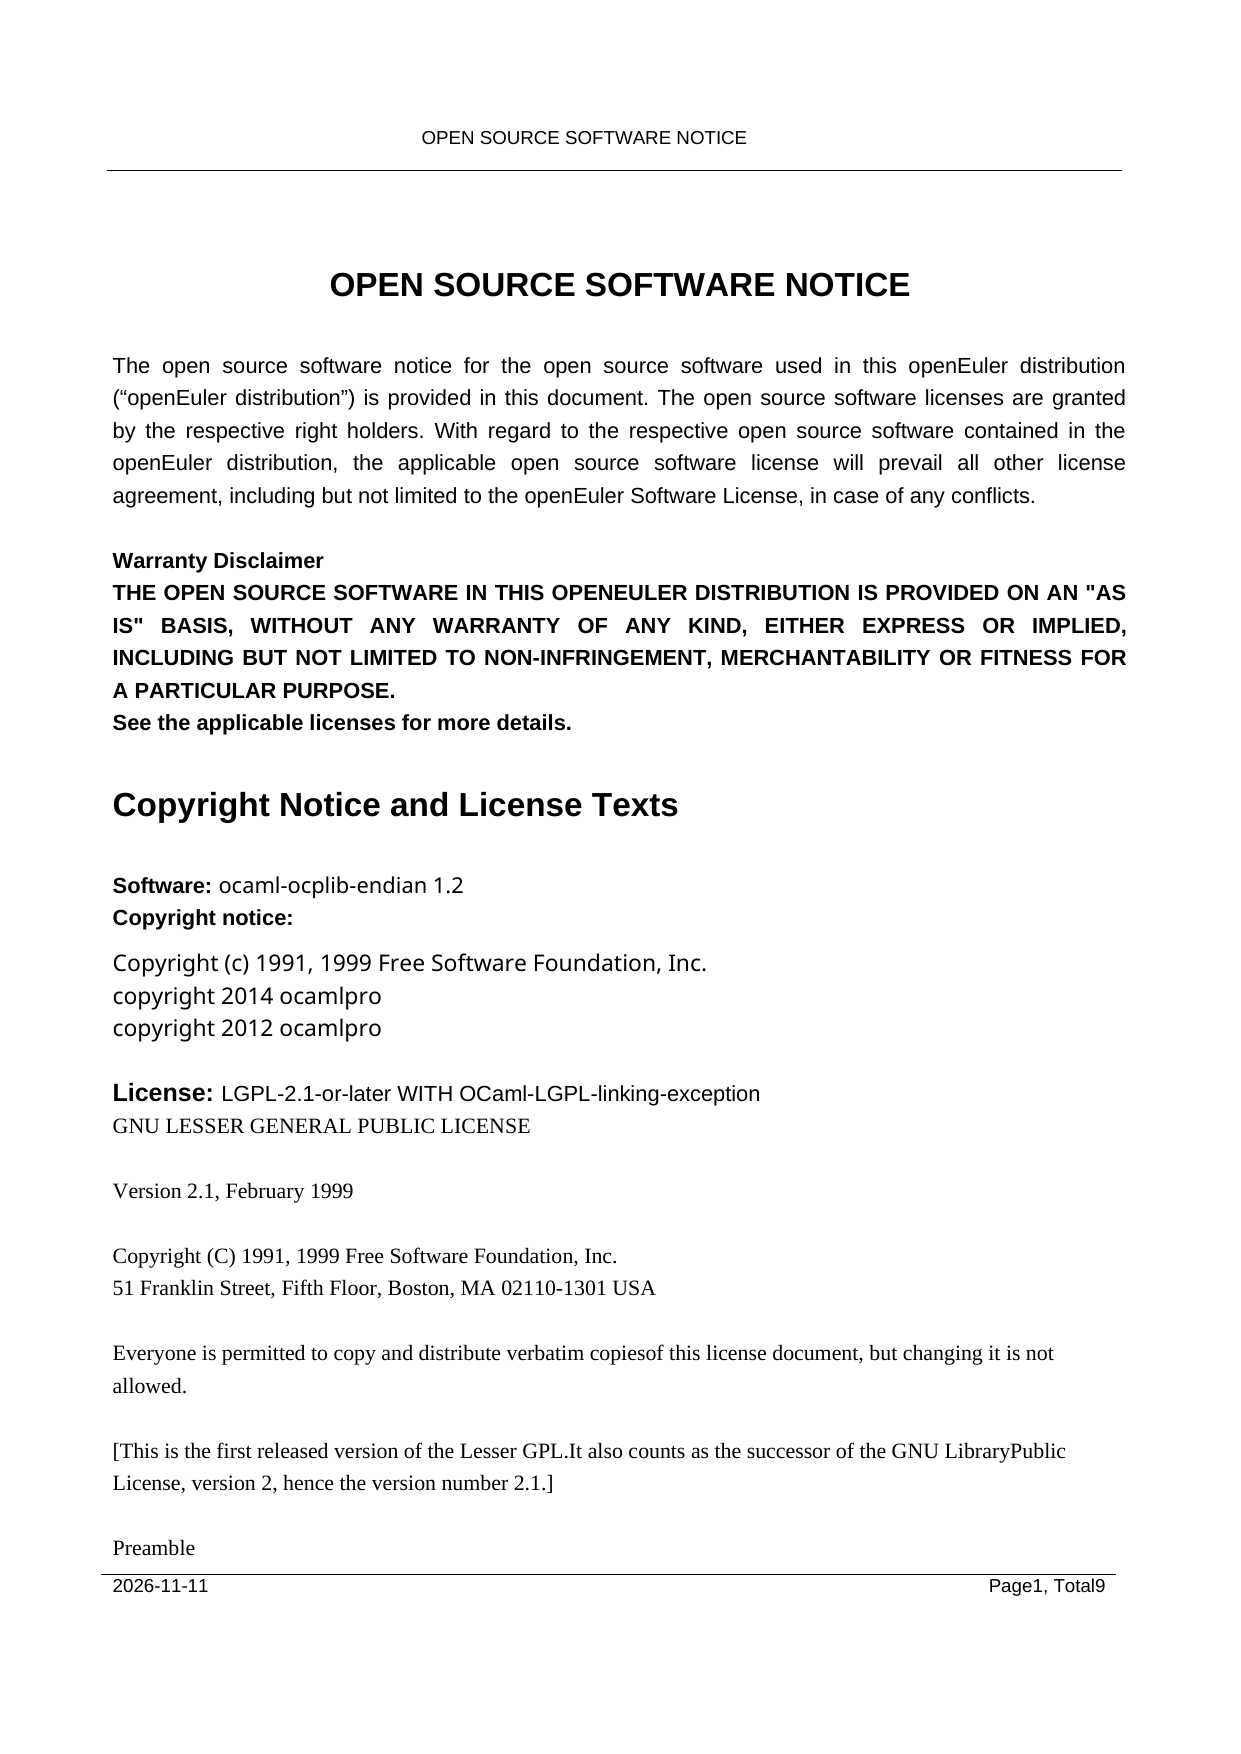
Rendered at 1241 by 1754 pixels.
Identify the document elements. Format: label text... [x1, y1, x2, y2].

text GNU LESSER GENERAL PUBLIC LICENSE [112, 1109, 1128, 1142]
text 51 Franklin Street, Fifth Floor, Boston, MA 02110-1301 USA [112, 1272, 1128, 1304]
text Everyone is permitted to copy and distribute verbatim copiesof this license document, but changing it is not allowed. [112, 1337, 1128, 1402]
title Software: ocaml-ocplib-endian 1.2 [112, 869, 1128, 901]
text Warranty Disclaimer [112, 544, 1128, 576]
text Copyright notice: [112, 901, 1128, 934]
text The open source software notice for the open source software used in this openEuler distribution (“openEuler distribution”) is provided in this document. The open source software licenses are granted by the respective right holders. With regard to the respective open source software contained in the openEuler distribution, the applicable open source software license will prevail all other license agreement, including but not limited to the openEuler Software License, in case of any conflicts. [112, 349, 1128, 511]
text Preamble [112, 1532, 1128, 1564]
text Copyright Notice and License Texts [112, 771, 1128, 836]
text License: LGPL-2.1-or-later WITH OCaml-LGPL-linking-exception [112, 1077, 1128, 1109]
text Copyright (C) 1991, 1999 Free Software Foundation, Inc. [112, 1239, 1128, 1272]
text [This is the first released version of the Lesser GPL.It also counts as the successor of the GNU LibraryPublic License, version 2, hence the version number 2.1.] [112, 1434, 1128, 1499]
text Copyright (c) 1991, 1999 Free Software Foundation, Inc. copyright 2014 ocamlpro copyright 2012 ocamlpro [112, 947, 1128, 1077]
text Version 2.1, February 1999 [112, 1174, 1128, 1207]
text THE OPEN SOURCE SOFTWARE IN THIS OPENEULER DISTRIBUTION IS PROVIDED ON AN "AS IS" BASIS, WITHOUT ANY WARRANTY OF ANY KIND, EITHER EXPRESS OR IMPLIED, INCLUDING BUT NOT LIMITED TO NON-INFRINGEMENT, MERCHANTABILITY OR FITNESS FOR A PARTICULAR PURPOSE. See the applicable licenses for more details. [112, 576, 1128, 739]
text OPEN SOURCE SOFTWARE NOTICE [112, 251, 1128, 316]
